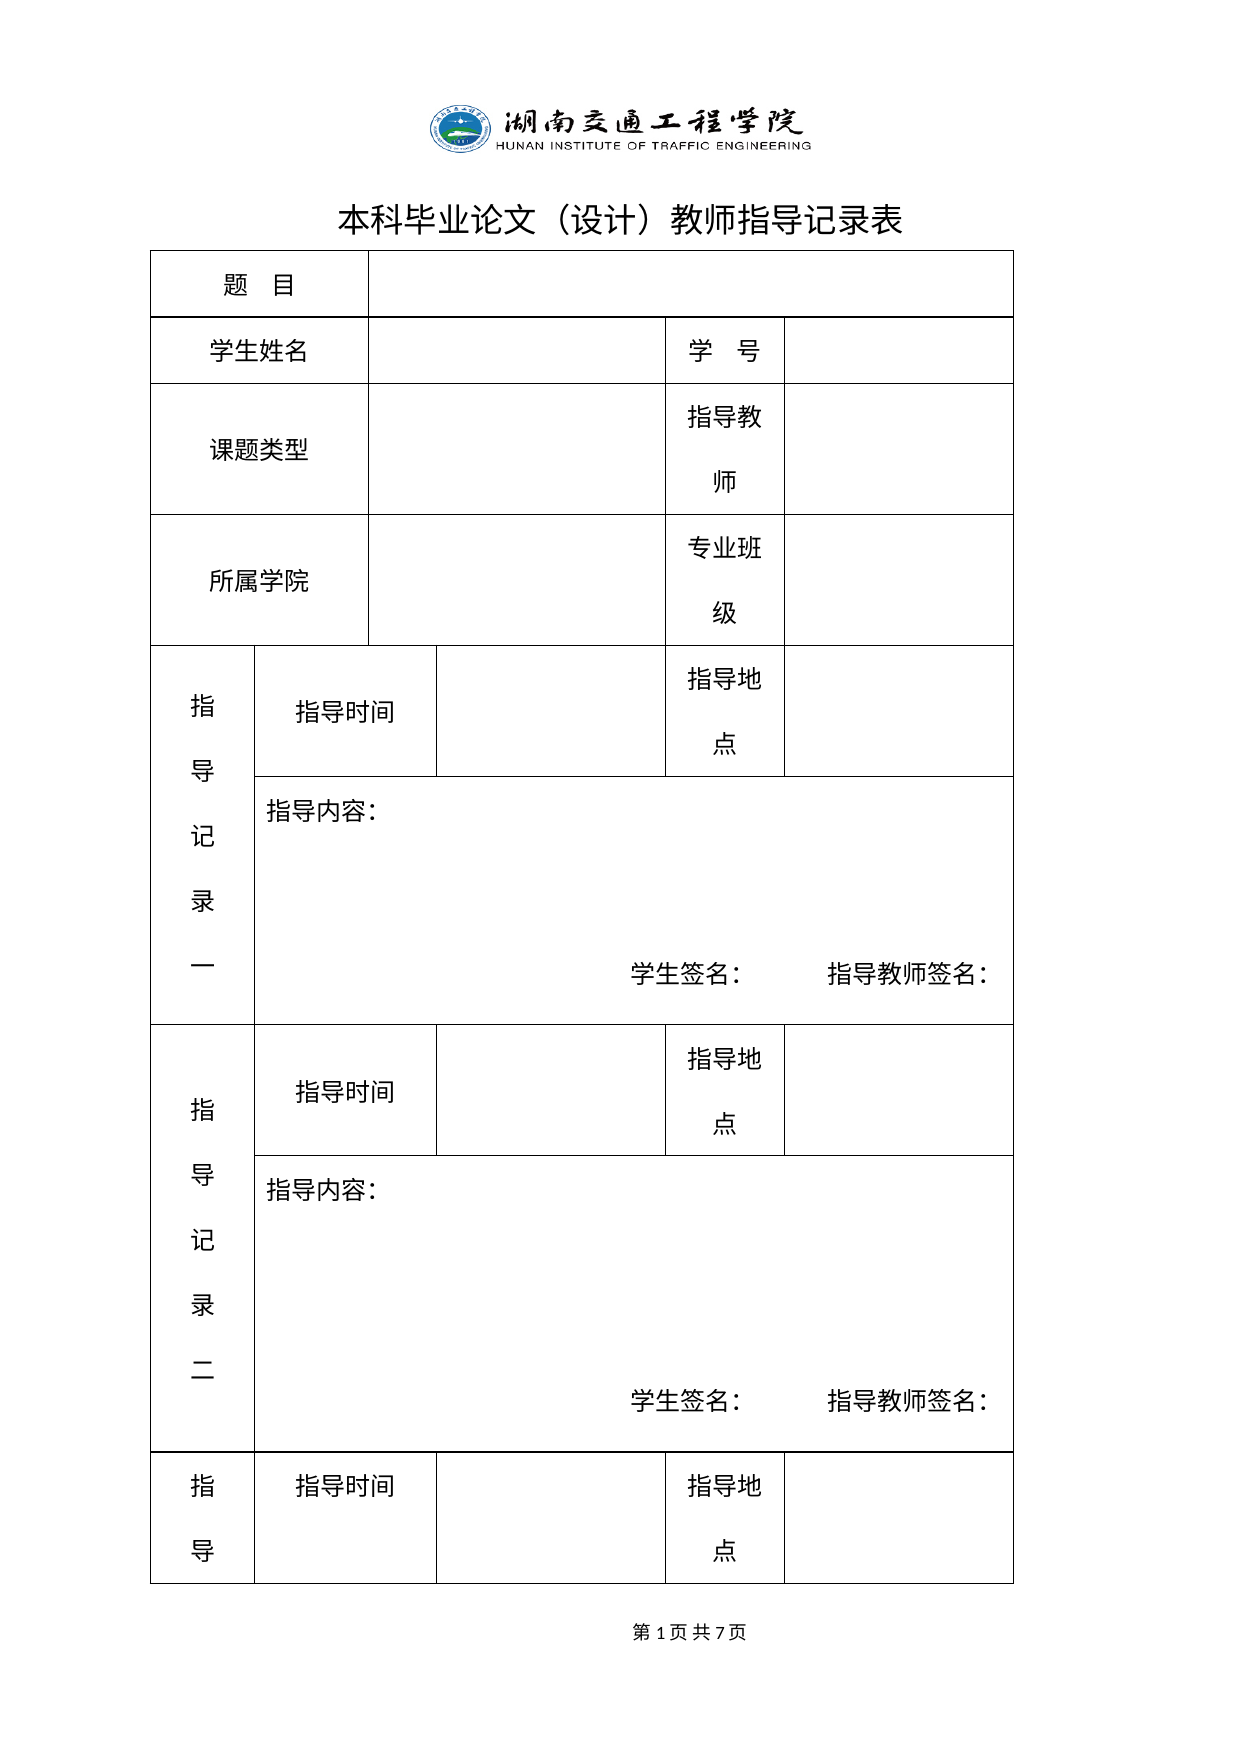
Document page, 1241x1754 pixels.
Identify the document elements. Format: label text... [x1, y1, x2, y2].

table_cell 学 号 [666, 318, 784, 382]
table_cell [437, 646, 665, 776]
table_cell 指导时间 [255, 646, 436, 776]
table_cell [437, 1453, 665, 1582]
picture [421, 90, 819, 162]
table_cell 指导时间 [255, 1453, 436, 1582]
table_cell [785, 1025, 1013, 1155]
table_cell [437, 1025, 665, 1155]
table_cell [785, 318, 1013, 382]
table_cell [369, 515, 665, 644]
table_cell 指 导 记 录 一 [151, 646, 254, 1024]
table_header [369, 251, 1013, 316]
table_header 题 目 [151, 251, 368, 316]
table_cell 指导内容： 学生签名： 指导教师签名： [255, 777, 1013, 1024]
table_cell [785, 646, 1013, 776]
table_cell [785, 515, 1013, 644]
table_cell 指 导 记 录 三 [151, 1453, 254, 1582]
table_cell [785, 384, 1013, 513]
table_cell 指导地点 [666, 1453, 784, 1582]
table_cell 学生姓名 [151, 318, 368, 382]
table_cell 专业班级 [666, 515, 784, 644]
table_cell 所属学院 [151, 515, 368, 644]
table_cell [369, 318, 665, 382]
table_cell [785, 1453, 1013, 1582]
table_cell 课题类型 [151, 384, 368, 513]
table_cell 指导教师 [666, 384, 784, 513]
table_cell 指导地点 [666, 1025, 784, 1155]
text 本科毕业论文（设计）教师指导记录表 [187, 185, 1053, 250]
table_cell 指导内容： 学生签名： 指导教师签名： [255, 1156, 1013, 1451]
table_cell [369, 384, 665, 513]
table_cell 指 导 记 录 二 [151, 1025, 254, 1451]
table_cell 指导时间 [255, 1025, 436, 1155]
table_cell 指导地点 [666, 646, 784, 776]
